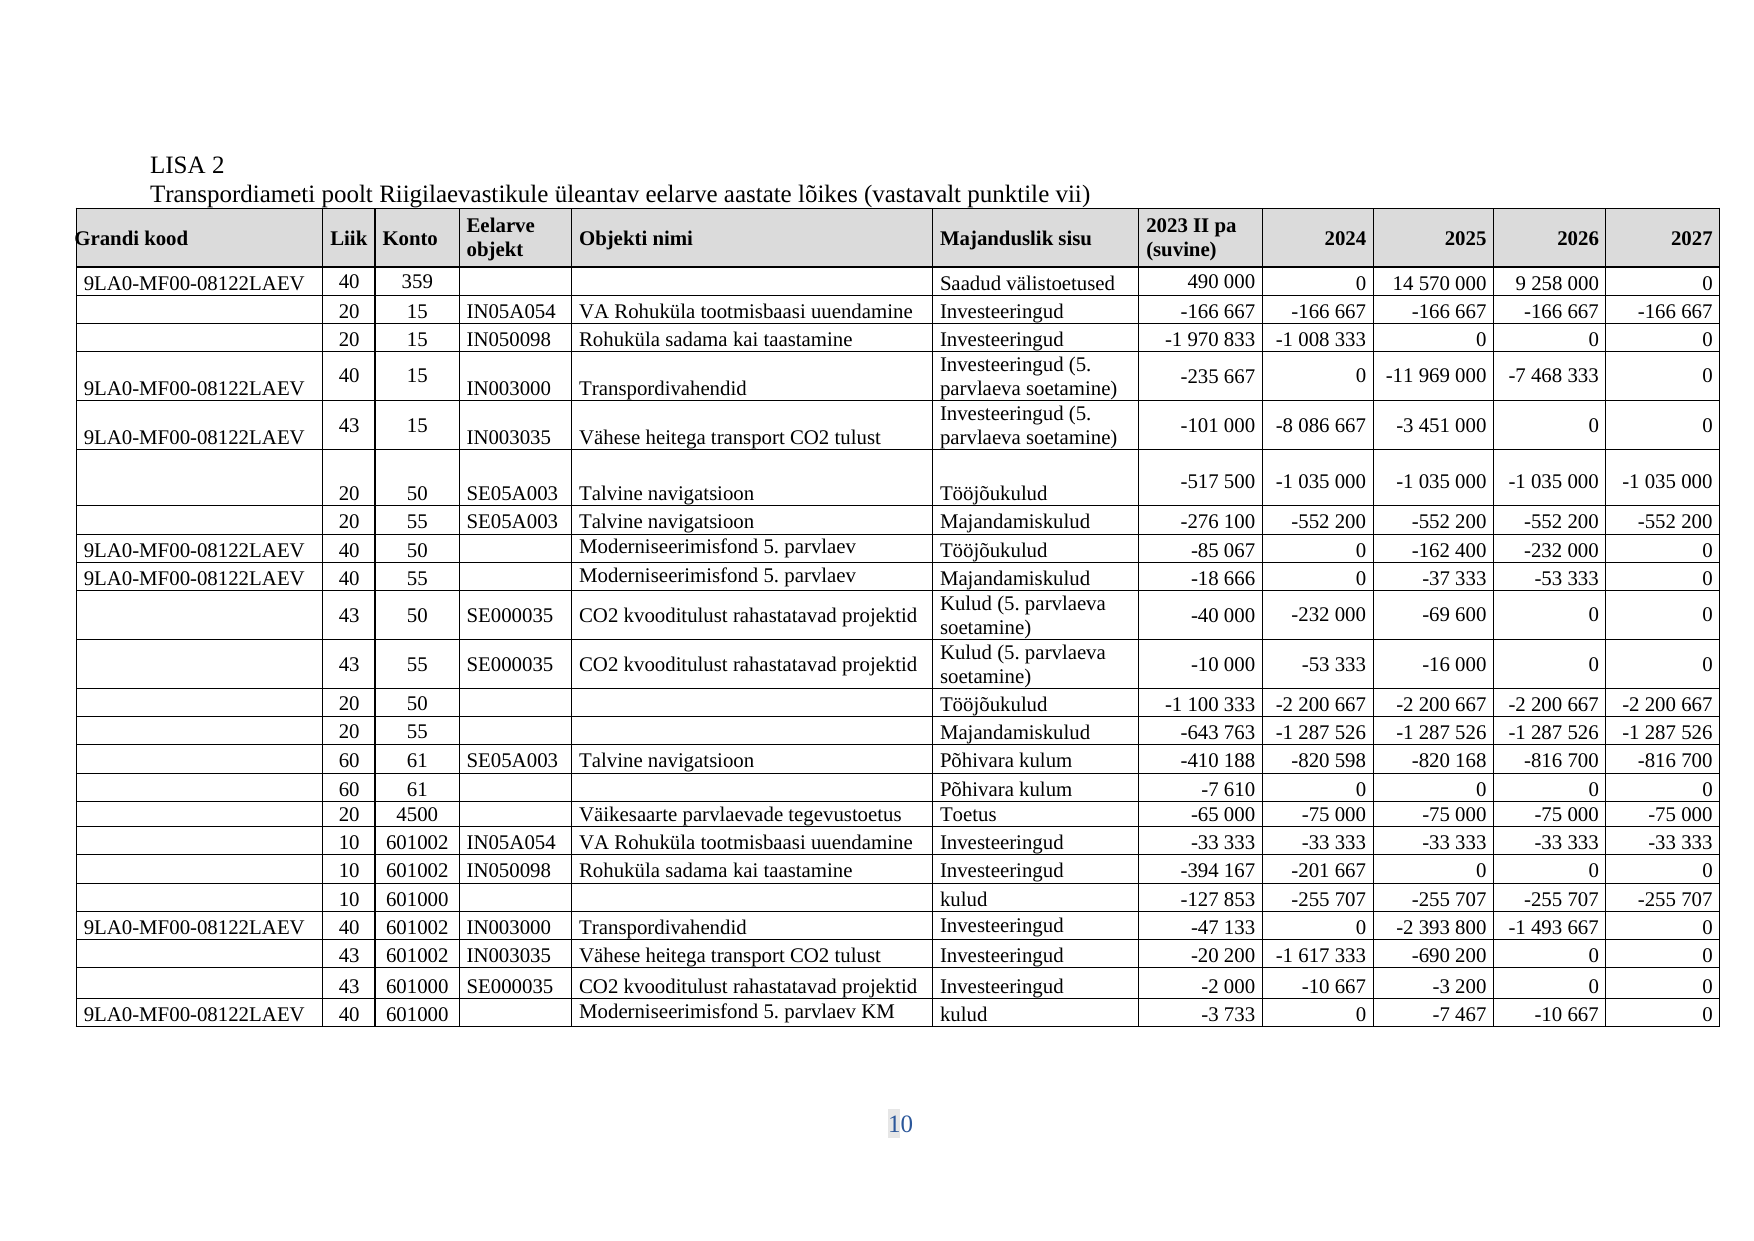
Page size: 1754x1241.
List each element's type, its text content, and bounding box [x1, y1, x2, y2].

table_cell 0 [1494, 940, 1605, 967]
table_cell 61 [376, 774, 459, 801]
table_cell kulud [933, 999, 1138, 1026]
table_cell -8 086 667 [1263, 401, 1373, 449]
table_cell 20 [323, 802, 374, 826]
table_cell Majandamiskulud [933, 717, 1138, 744]
table_cell [77, 774, 322, 801]
table_cell [77, 450, 322, 505]
table_cell 0 [1606, 535, 1719, 562]
table_cell -255 707 [1494, 884, 1605, 911]
table_cell [77, 827, 322, 854]
table_cell 10 [323, 884, 374, 911]
table_cell -2 393 800 [1374, 912, 1493, 939]
table_cell Majandamiskulud [933, 563, 1138, 590]
table_cell Investeeringud (5. parvlaeva soetamine) [933, 401, 1138, 449]
table_cell 0 [1374, 774, 1493, 801]
table_cell 0 [1263, 535, 1373, 562]
table_cell -69 600 [1374, 591, 1493, 639]
table_cell 43 [323, 968, 374, 998]
table_cell 55 [376, 640, 459, 688]
table_cell 9LA0-MF00-08122LAEV [77, 912, 322, 939]
table_cell 10 [323, 827, 374, 854]
table_cell 40 [323, 912, 374, 939]
table_cell 40 [323, 268, 374, 294]
table_cell 40 [323, 999, 374, 1026]
table_cell [572, 717, 932, 744]
table_cell 14 570 000 [1374, 268, 1493, 294]
table_cell [77, 968, 322, 998]
table_cell -101 000 [1139, 401, 1262, 449]
table_header Objekti nimi [572, 209, 932, 266]
table_cell Investeeringud [933, 827, 1138, 854]
table_cell -1 970 833 [1139, 324, 1262, 351]
table_cell Transpordivahendid [572, 912, 932, 939]
table_cell -2 000 [1139, 968, 1262, 998]
table_cell 20 [323, 717, 374, 744]
table_cell -235 667 [1139, 352, 1262, 400]
table_cell -10 667 [1263, 968, 1373, 998]
table_cell Talvine navigatsioon [572, 506, 932, 533]
table_cell -552 200 [1494, 506, 1605, 533]
table_cell SE05A003 [460, 506, 571, 533]
table_cell [460, 884, 571, 911]
table_cell [77, 940, 322, 967]
table_cell -40 000 [1139, 591, 1262, 639]
table_cell -53 333 [1494, 563, 1605, 590]
table_cell 601002 [376, 827, 459, 854]
table_cell -10 000 [1139, 640, 1262, 688]
table_cell -33 333 [1494, 827, 1605, 854]
table_cell Majandamiskulud [933, 506, 1138, 533]
table_cell -7 467 [1374, 999, 1493, 1026]
table_cell -2 200 667 [1494, 689, 1605, 716]
table_cell SE000035 [460, 591, 571, 639]
table_cell [77, 324, 322, 351]
table_cell [77, 506, 322, 533]
table_cell -690 200 [1374, 940, 1493, 967]
table_cell 0 [1263, 352, 1373, 400]
table_cell 0 [1494, 401, 1605, 449]
text Transpordiameti poolt Riigilaevastikule üleantav eelarve aastate lõikes (vastavalt punktile vii) [150, 179, 1651, 207]
table_cell [77, 802, 322, 826]
table_cell 40 [323, 352, 374, 400]
table_cell -53 333 [1263, 640, 1373, 688]
table_cell -2 200 667 [1374, 689, 1493, 716]
table_header Grandi kood [77, 209, 322, 266]
table_header 2023 II pa (suvine) [1139, 209, 1262, 266]
table_cell 0 [1494, 774, 1605, 801]
table_cell Investeeringud [933, 940, 1138, 967]
text LISA 2 [150, 150, 1651, 179]
table_cell -816 700 [1494, 745, 1605, 772]
table_cell Moderniseerimisfond 5. parvlaev [572, 535, 932, 562]
table_cell -820 168 [1374, 745, 1493, 772]
table_cell IN003000 [460, 912, 571, 939]
table_cell -47 133 [1139, 912, 1262, 939]
table_cell Vähese heitega transport CO2 tulust [572, 940, 932, 967]
table_header 2027 [1606, 209, 1719, 266]
table_cell -75 000 [1374, 802, 1493, 826]
table_cell 0 [1606, 563, 1719, 590]
table_cell CO2 kvooditulust rahastatavad projektid [572, 968, 932, 998]
table_cell [77, 884, 322, 911]
table_cell Investeeringud [933, 324, 1138, 351]
table_cell SE05A003 [460, 450, 571, 505]
table_cell 20 [323, 324, 374, 351]
table_cell -3 200 [1374, 968, 1493, 998]
table_cell 9 258 000 [1494, 268, 1605, 294]
table_cell -2 200 667 [1606, 689, 1719, 716]
table_cell 43 [323, 401, 374, 449]
table_cell -1 100 333 [1139, 689, 1262, 716]
table_cell 50 [376, 591, 459, 639]
table_cell Tööjõukulud [933, 450, 1138, 505]
table_cell 0 [1374, 855, 1493, 882]
table_cell 20 [323, 506, 374, 533]
table_cell [460, 999, 571, 1026]
table_cell Rohuküla sadama kai taastamine [572, 324, 932, 351]
table_cell SE000035 [460, 968, 571, 998]
table_header Majanduslik sisu [933, 209, 1138, 266]
table_cell 0 [1263, 999, 1373, 1026]
table_cell Talvine navigatsioon [572, 745, 932, 772]
table_cell -33 333 [1606, 827, 1719, 854]
table_cell 490 000 [1139, 268, 1262, 294]
table_cell [77, 640, 322, 688]
table_cell -75 000 [1494, 802, 1605, 826]
table_cell Väikesaarte parvlaevade tegevustoetus [572, 802, 932, 826]
table_cell -18 666 [1139, 563, 1262, 590]
table_cell 0 [1263, 563, 1373, 590]
table_cell SE05A003 [460, 745, 571, 772]
table_cell IN05A054 [460, 827, 571, 854]
table_cell -162 400 [1374, 535, 1493, 562]
table_cell 61 [376, 745, 459, 772]
table_cell 50 [376, 450, 459, 505]
table_cell 0 [1494, 324, 1605, 351]
table_cell 0 [1606, 640, 1719, 688]
table_cell 0 [1606, 968, 1719, 998]
table_cell 0 [1606, 268, 1719, 294]
table_cell -552 200 [1263, 506, 1373, 533]
table_cell -33 333 [1139, 827, 1262, 854]
table_cell 601002 [376, 855, 459, 882]
table_cell 20 [323, 450, 374, 505]
table_cell Kulud (5. parvlaeva soetamine) [933, 591, 1138, 639]
table_cell 601000 [376, 999, 459, 1026]
table_cell [460, 717, 571, 744]
table_cell [77, 296, 322, 323]
table_cell [460, 689, 571, 716]
table_cell IN050098 [460, 855, 571, 882]
table_cell 40 [323, 535, 374, 562]
table_cell 9LA0-MF00-08122LAEV [77, 352, 322, 400]
table_cell [77, 591, 322, 639]
table_cell 359 [376, 268, 459, 294]
table_cell -65 000 [1139, 802, 1262, 826]
table_cell 60 [323, 745, 374, 772]
table_cell -3 733 [1139, 999, 1262, 1026]
table_cell -232 000 [1263, 591, 1373, 639]
table_cell Põhivara kulum [933, 745, 1138, 772]
table_cell -75 000 [1263, 802, 1373, 826]
table_cell -820 598 [1263, 745, 1373, 772]
table_cell IN003000 [460, 352, 571, 400]
table_cell -517 500 [1139, 450, 1262, 505]
table_cell 0 [1606, 855, 1719, 882]
table_cell 60 [323, 774, 374, 801]
table_cell 55 [376, 563, 459, 590]
table_cell 43 [323, 940, 374, 967]
table_cell -410 188 [1139, 745, 1262, 772]
table_cell -7 610 [1139, 774, 1262, 801]
table_cell -1 287 526 [1374, 717, 1493, 744]
table_cell -16 000 [1374, 640, 1493, 688]
table_cell 15 [376, 296, 459, 323]
table_cell Moderniseerimisfond 5. parvlaev KM [572, 999, 932, 1026]
table_cell -1 035 000 [1263, 450, 1373, 505]
table_cell -255 707 [1263, 884, 1373, 911]
table_cell -643 763 [1139, 717, 1262, 744]
table_cell -33 333 [1263, 827, 1373, 854]
table_cell 15 [376, 324, 459, 351]
table_cell CO2 kvooditulust rahastatavad projektid [572, 591, 932, 639]
table_cell 601000 [376, 884, 459, 911]
table_cell Investeeringud [933, 968, 1138, 998]
table_cell 0 [1606, 591, 1719, 639]
table_cell 0 [1263, 912, 1373, 939]
table_cell Investeeringud [933, 296, 1138, 323]
table_cell Vähese heitega transport CO2 tulust [572, 401, 932, 449]
table_cell 0 [1606, 774, 1719, 801]
table_cell -232 000 [1494, 535, 1605, 562]
table_cell -255 707 [1374, 884, 1493, 911]
table_cell 20 [323, 296, 374, 323]
table_cell [572, 689, 932, 716]
table_cell 15 [376, 352, 459, 400]
table_cell 0 [1263, 774, 1373, 801]
table_cell 9LA0-MF00-08122LAEV [77, 535, 322, 562]
table_cell Tööjõukulud [933, 689, 1138, 716]
table_header Konto [376, 209, 459, 266]
table_cell 4500 [376, 802, 459, 826]
table_cell 55 [376, 506, 459, 533]
table_cell 9LA0-MF00-08122LAEV [77, 563, 322, 590]
table_header 2025 [1374, 209, 1493, 266]
table_cell Investeeringud [933, 912, 1138, 939]
table_header Eelarve objekt [460, 209, 571, 266]
table_cell SE000035 [460, 640, 571, 688]
table_header Liik [323, 209, 374, 266]
table_cell Investeeringud [933, 855, 1138, 882]
table_cell [572, 884, 932, 911]
table_cell -75 000 [1606, 802, 1719, 826]
table_cell 0 [1494, 855, 1605, 882]
table_cell 601002 [376, 940, 459, 967]
table_cell 0 [1606, 324, 1719, 351]
table_cell -127 853 [1139, 884, 1262, 911]
table_cell 0 [1374, 324, 1493, 351]
table_cell -201 667 [1263, 855, 1373, 882]
table_cell [77, 745, 322, 772]
table_cell IN050098 [460, 324, 571, 351]
table_cell -166 667 [1374, 296, 1493, 323]
table_cell -10 667 [1494, 999, 1605, 1026]
table_cell [460, 774, 571, 801]
table_cell 9LA0-MF00-08122LAEV [77, 999, 322, 1026]
table_cell 0 [1494, 640, 1605, 688]
table_cell IN003035 [460, 401, 571, 449]
table_cell 55 [376, 717, 459, 744]
table_cell -166 667 [1606, 296, 1719, 323]
table_cell 10 [323, 855, 374, 882]
table_cell CO2 kvooditulust rahastatavad projektid [572, 640, 932, 688]
table_cell Tööjõukulud [933, 535, 1138, 562]
table_cell 0 [1606, 999, 1719, 1026]
table_cell 0 [1263, 268, 1373, 294]
table_cell 601000 [376, 968, 459, 998]
table_cell -33 333 [1374, 827, 1493, 854]
table_cell -552 200 [1374, 506, 1493, 533]
table_cell 40 [323, 563, 374, 590]
table_cell [77, 689, 322, 716]
table_cell -3 451 000 [1374, 401, 1493, 449]
table_cell Transpordivahendid [572, 352, 932, 400]
table_cell -1 035 000 [1606, 450, 1719, 505]
table_cell -1 287 526 [1606, 717, 1719, 744]
table_cell Talvine navigatsioon [572, 450, 932, 505]
table_cell Põhivara kulum [933, 774, 1138, 801]
table_cell 43 [323, 591, 374, 639]
table_cell VA Rohuküla tootmisbaasi uuendamine [572, 296, 932, 323]
table_cell 0 [1494, 968, 1605, 998]
table_cell -276 100 [1139, 506, 1262, 533]
table_cell -7 468 333 [1494, 352, 1605, 400]
table_cell -394 167 [1139, 855, 1262, 882]
table_cell -85 067 [1139, 535, 1262, 562]
table_header 2026 [1494, 209, 1605, 266]
table_cell 20 [323, 689, 374, 716]
table_cell 0 [1606, 401, 1719, 449]
table_cell Investeeringud (5. parvlaeva soetamine) [933, 352, 1138, 400]
table_cell 9LA0-MF00-08122LAEV [77, 268, 322, 294]
table_cell [77, 717, 322, 744]
table_cell Toetus [933, 802, 1138, 826]
table_cell IN003035 [460, 940, 571, 967]
table_cell [572, 774, 932, 801]
table_cell -1 035 000 [1494, 450, 1605, 505]
table_cell -37 333 [1374, 563, 1493, 590]
table_cell -2 200 667 [1263, 689, 1373, 716]
table_header 2024 [1263, 209, 1373, 266]
table_cell -816 700 [1606, 745, 1719, 772]
table_cell kulud [933, 884, 1138, 911]
table_cell -1 287 526 [1494, 717, 1605, 744]
table_cell [460, 802, 571, 826]
table_cell -1 493 667 [1494, 912, 1605, 939]
table_cell [572, 268, 932, 294]
table_cell -1 287 526 [1263, 717, 1373, 744]
table_cell Moderniseerimisfond 5. parvlaev [572, 563, 932, 590]
table_cell -1 035 000 [1374, 450, 1493, 505]
table_cell 50 [376, 689, 459, 716]
table_cell -1 008 333 [1263, 324, 1373, 351]
table_cell 9LA0-MF00-08122LAEV [77, 401, 322, 449]
table_cell 0 [1606, 352, 1719, 400]
table_cell -1 617 333 [1263, 940, 1373, 967]
table_cell 0 [1606, 912, 1719, 939]
table_cell 0 [1494, 591, 1605, 639]
table_cell -166 667 [1263, 296, 1373, 323]
table_cell [460, 535, 571, 562]
table_cell IN05A054 [460, 296, 571, 323]
table_cell 0 [1606, 940, 1719, 967]
table_cell 43 [323, 640, 374, 688]
table_cell -20 200 [1139, 940, 1262, 967]
table_cell VA Rohuküla tootmisbaasi uuendamine [572, 827, 932, 854]
table_cell -255 707 [1606, 884, 1719, 911]
table_cell [77, 855, 322, 882]
table_cell 50 [376, 535, 459, 562]
table_cell -552 200 [1606, 506, 1719, 533]
table_cell -166 667 [1139, 296, 1262, 323]
table_cell Rohuküla sadama kai taastamine [572, 855, 932, 882]
table_cell [460, 268, 571, 294]
table_cell Saadud välistoetused [933, 268, 1138, 294]
table_cell -166 667 [1494, 296, 1605, 323]
table_cell -11 969 000 [1374, 352, 1493, 400]
table_cell 601002 [376, 912, 459, 939]
table_cell [460, 563, 571, 590]
table_cell Kulud (5. parvlaeva soetamine) [933, 640, 1138, 688]
table_cell 15 [376, 401, 459, 449]
